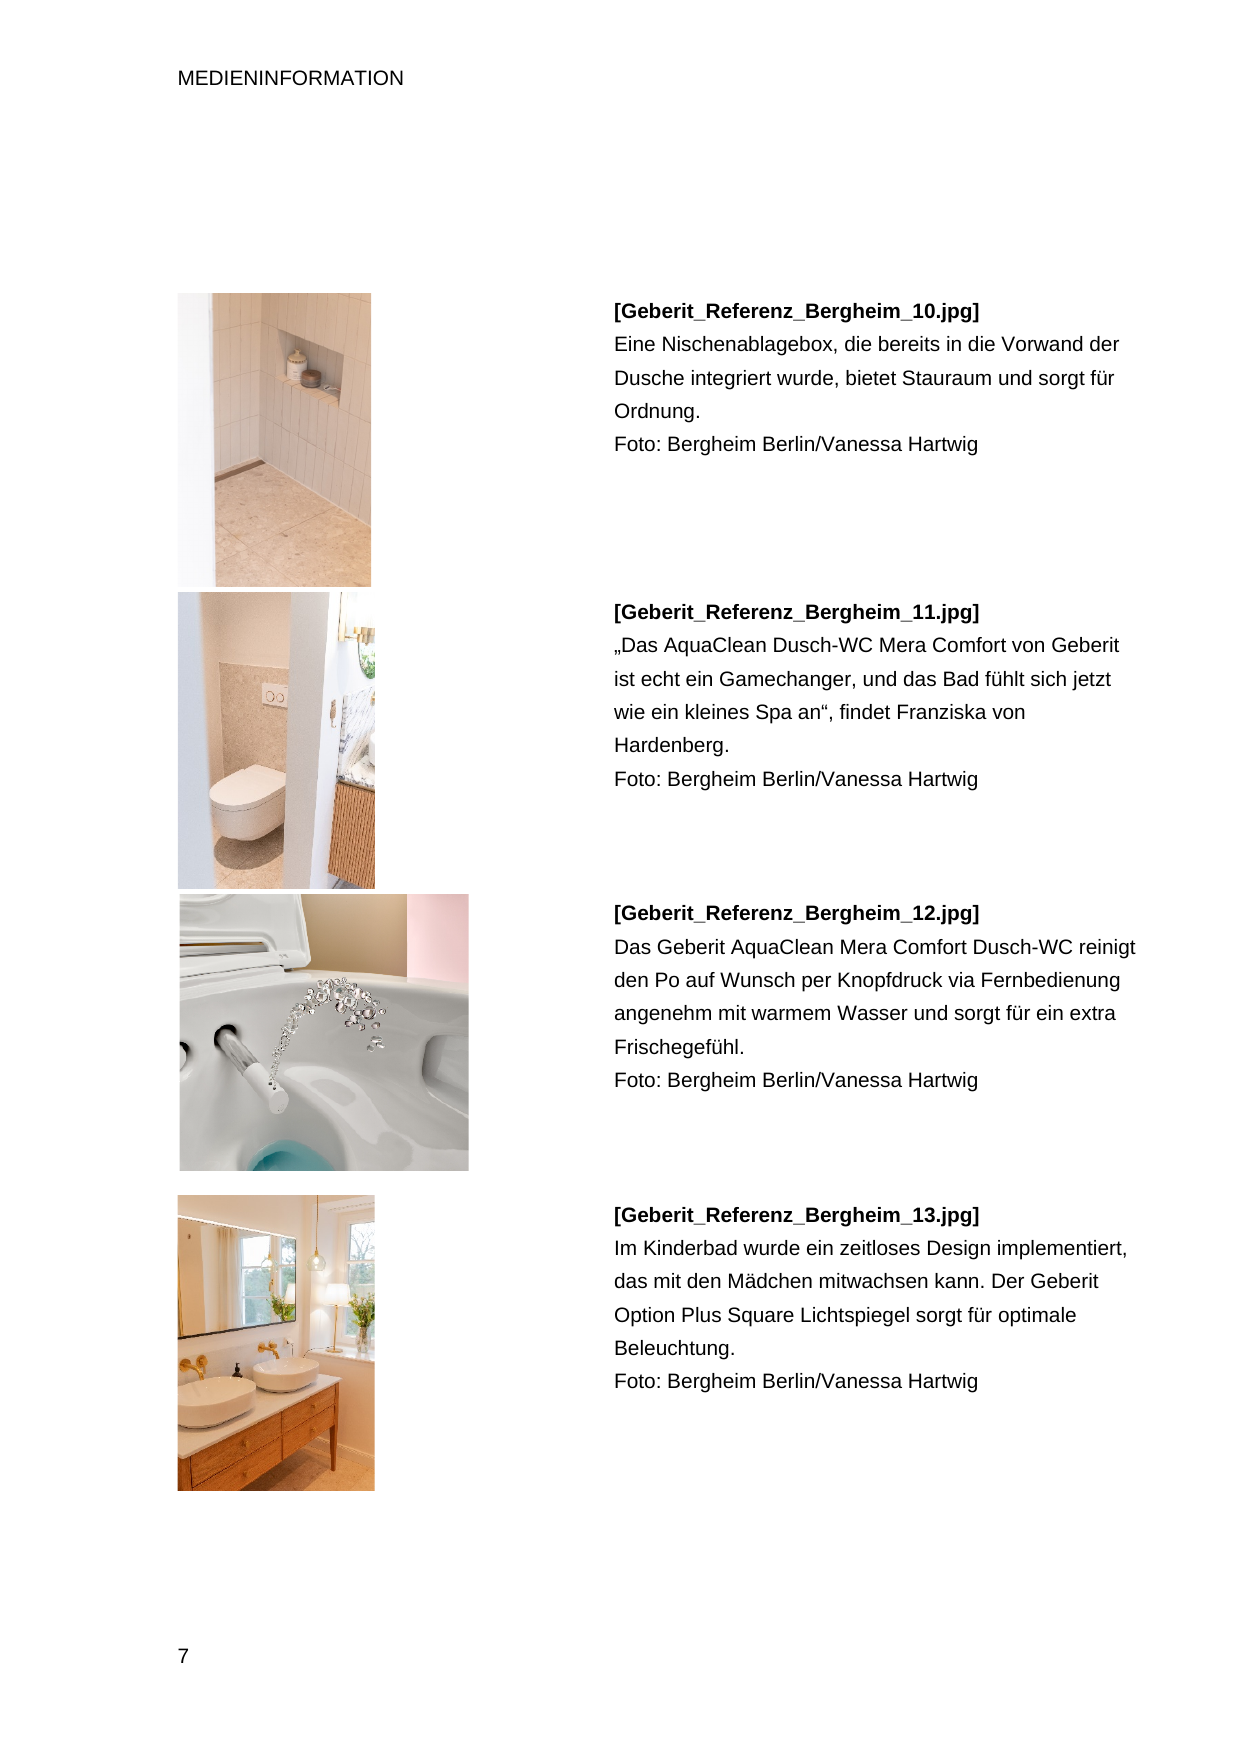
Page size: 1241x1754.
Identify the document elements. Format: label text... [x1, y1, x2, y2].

picture [177, 293, 372, 587]
table_cell [Geberit_Referenz_Bergheim_11.jpg] „Das AquaClean Dusch-WC Mera Comfort von Geberit ist echt ein Gamechanger, und das Bad fühlt sich jetzt wie ein kleines Spa an“, findet Franziska von Hardenberg. Foto: Bergheim Berlin/Vanessa Hartwig [603, 593, 1152, 894]
table_cell [177, 894, 603, 1195]
picture [177, 894, 469, 1169]
table_cell [Geberit_Referenz_Bergheim_12.jpg] Das Geberit AquaClean Mera Comfort Dusch-WC reinigt den Po auf Wunsch per Knopfdruck via Fernbedienung angenehm mit warmem Wasser und sorgt für ein extra Frischegefühl. Foto: Bergheim Berlin/Vanessa Hartwig [603, 894, 1152, 1195]
picture [177, 592, 375, 889]
table_cell [Geberit_Referenz_Bergheim_13.jpg] Im Kinderbad wurde ein zeitloses Design implementiert, das mit den Mädchen mitwachsen kann. Der Geberit Option Plus Square Lichtspiegel sorgt für optimale Beleuchtung. Foto: Bergheim Berlin/Vanessa Hartwig [603, 1195, 1152, 1497]
table_cell [177, 292, 603, 593]
picture [177, 1195, 375, 1491]
table_cell [177, 593, 603, 894]
table_cell [Geberit_Referenz_Bergheim_10.jpg] Eine Nischenablagebox, die bereits in die Vorwand der Dusche integriert wurde, bietet Stauraum und sorgt für Ordnung. Foto: Bergheim Berlin/Vanessa Hartwig [603, 292, 1152, 593]
table_cell [177, 1195, 603, 1497]
